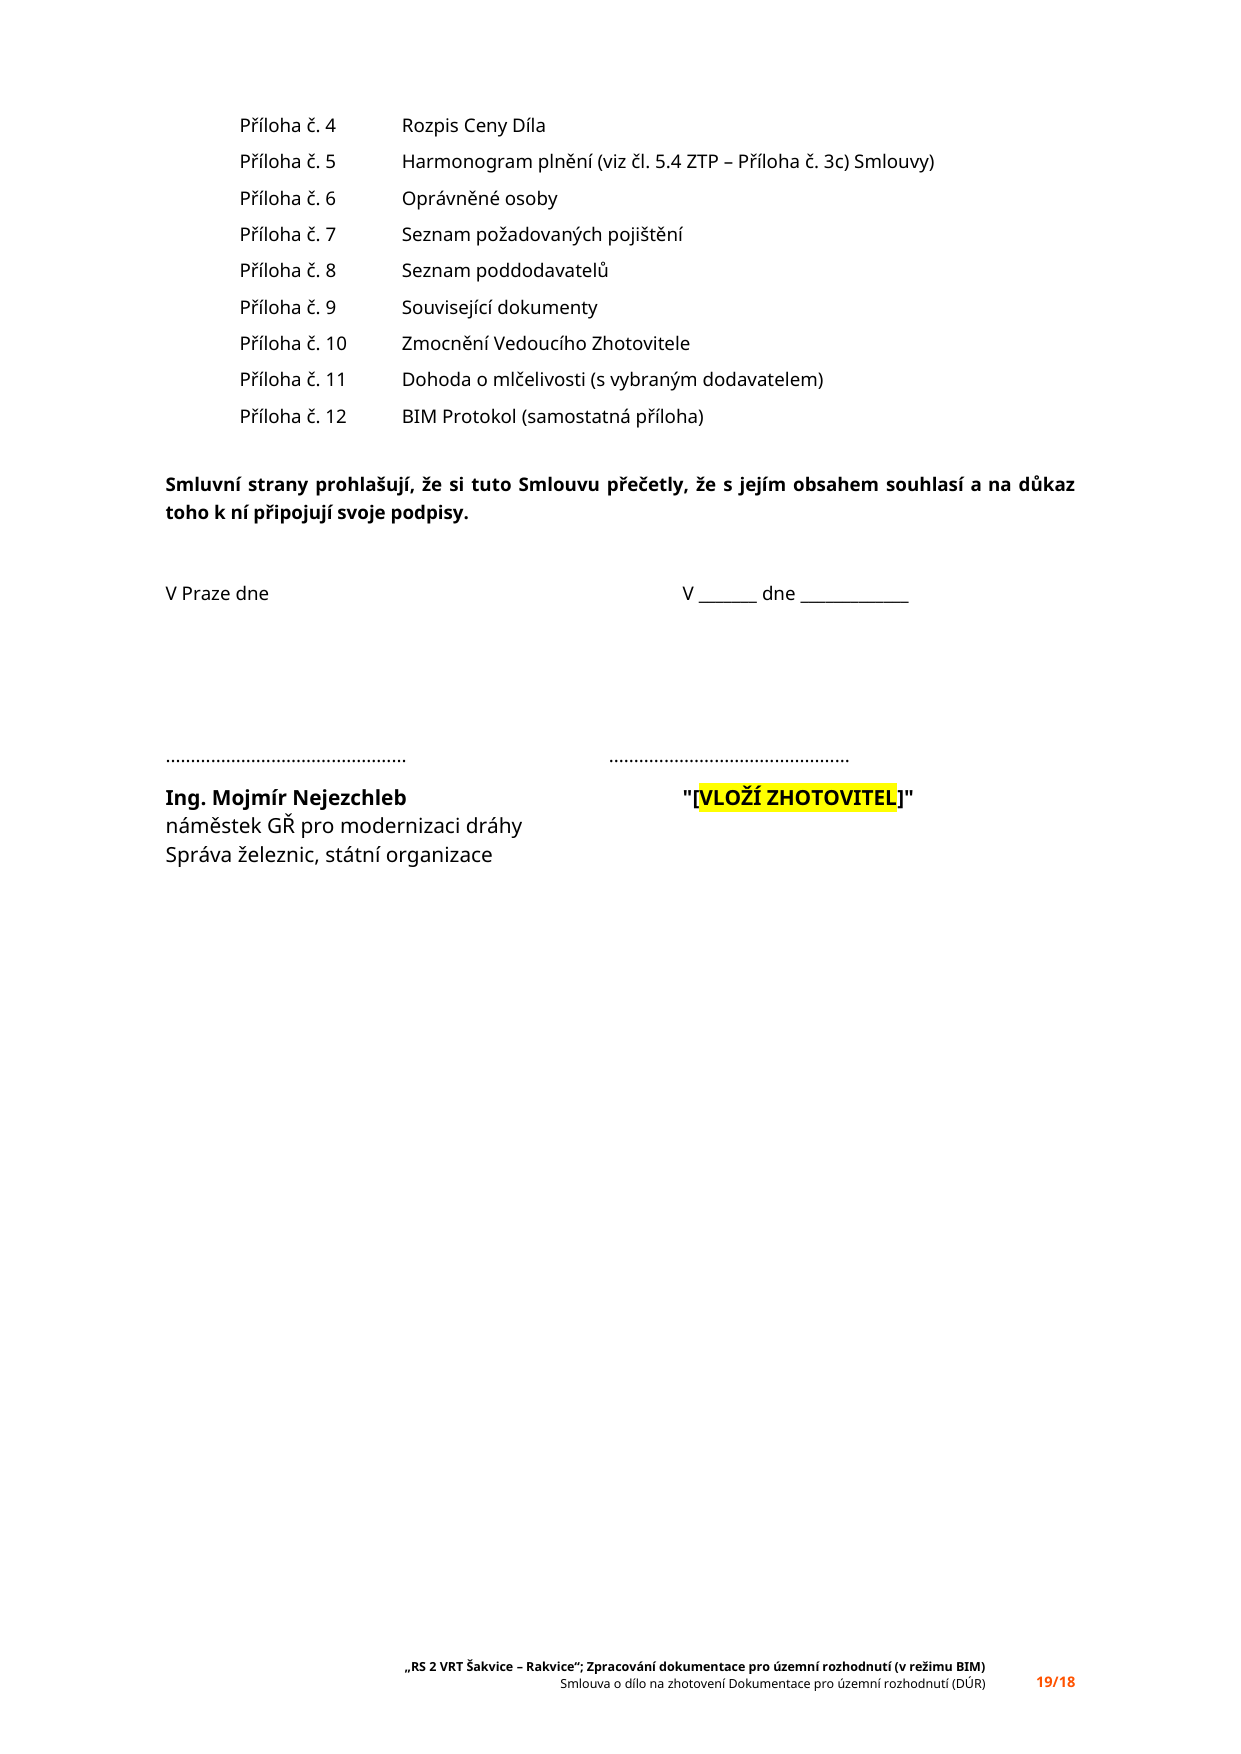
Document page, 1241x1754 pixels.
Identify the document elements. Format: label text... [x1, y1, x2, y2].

text Smluvní strany prohlašují, že si tuto Smlouvu přečetly, že s jejím obsahem souhlasí a na důkaz toho k ní připojují svoje podpisy. [165, 472, 1075, 525]
text Ing. Mojmír Nejezchleb "[VLOŽÍ ZHOTOVITEL]" [165, 783, 699, 812]
text Správa železnic, státní organizace [165, 840, 1075, 868]
text Příloha č. 4 Rozpis Ceny Díla [239, 112, 1075, 138]
text Příloha č. 12 BIM Protokol (samostatná příloha) [239, 403, 1075, 428]
text V Praze dne V _______ dne _____________ [165, 581, 1075, 606]
text Příloha č. 10 Zmocnění Vedoucího Zhotovitele [239, 330, 1075, 356]
text Příloha č. 6 Oprávněné osoby [239, 185, 1075, 210]
text Ing. Mojmír Nejezchleb "[VLOŽÍ ZHOTOVITEL]" [897, 783, 1075, 812]
text náměstek GŘ pro modernizaci dráhy [165, 812, 1075, 840]
text Příloha č. 5 Harmonogram plnění (viz čl. 5.4 ZTP – Příloha č. 3c) Smlouvy) [239, 148, 1075, 174]
text Příloha č. 9 Související dokumenty [239, 294, 1075, 319]
text Příloha č. 11 Dohoda o mlčelivosti (s vybraným dodavatelem) [239, 367, 1075, 392]
text ................................................ ................................................ [165, 743, 1075, 768]
text Příloha č. 7 Seznam požadovaných pojištění [239, 221, 1075, 247]
text Příloha č. 8 Seznam poddodavatelů [239, 258, 1075, 283]
